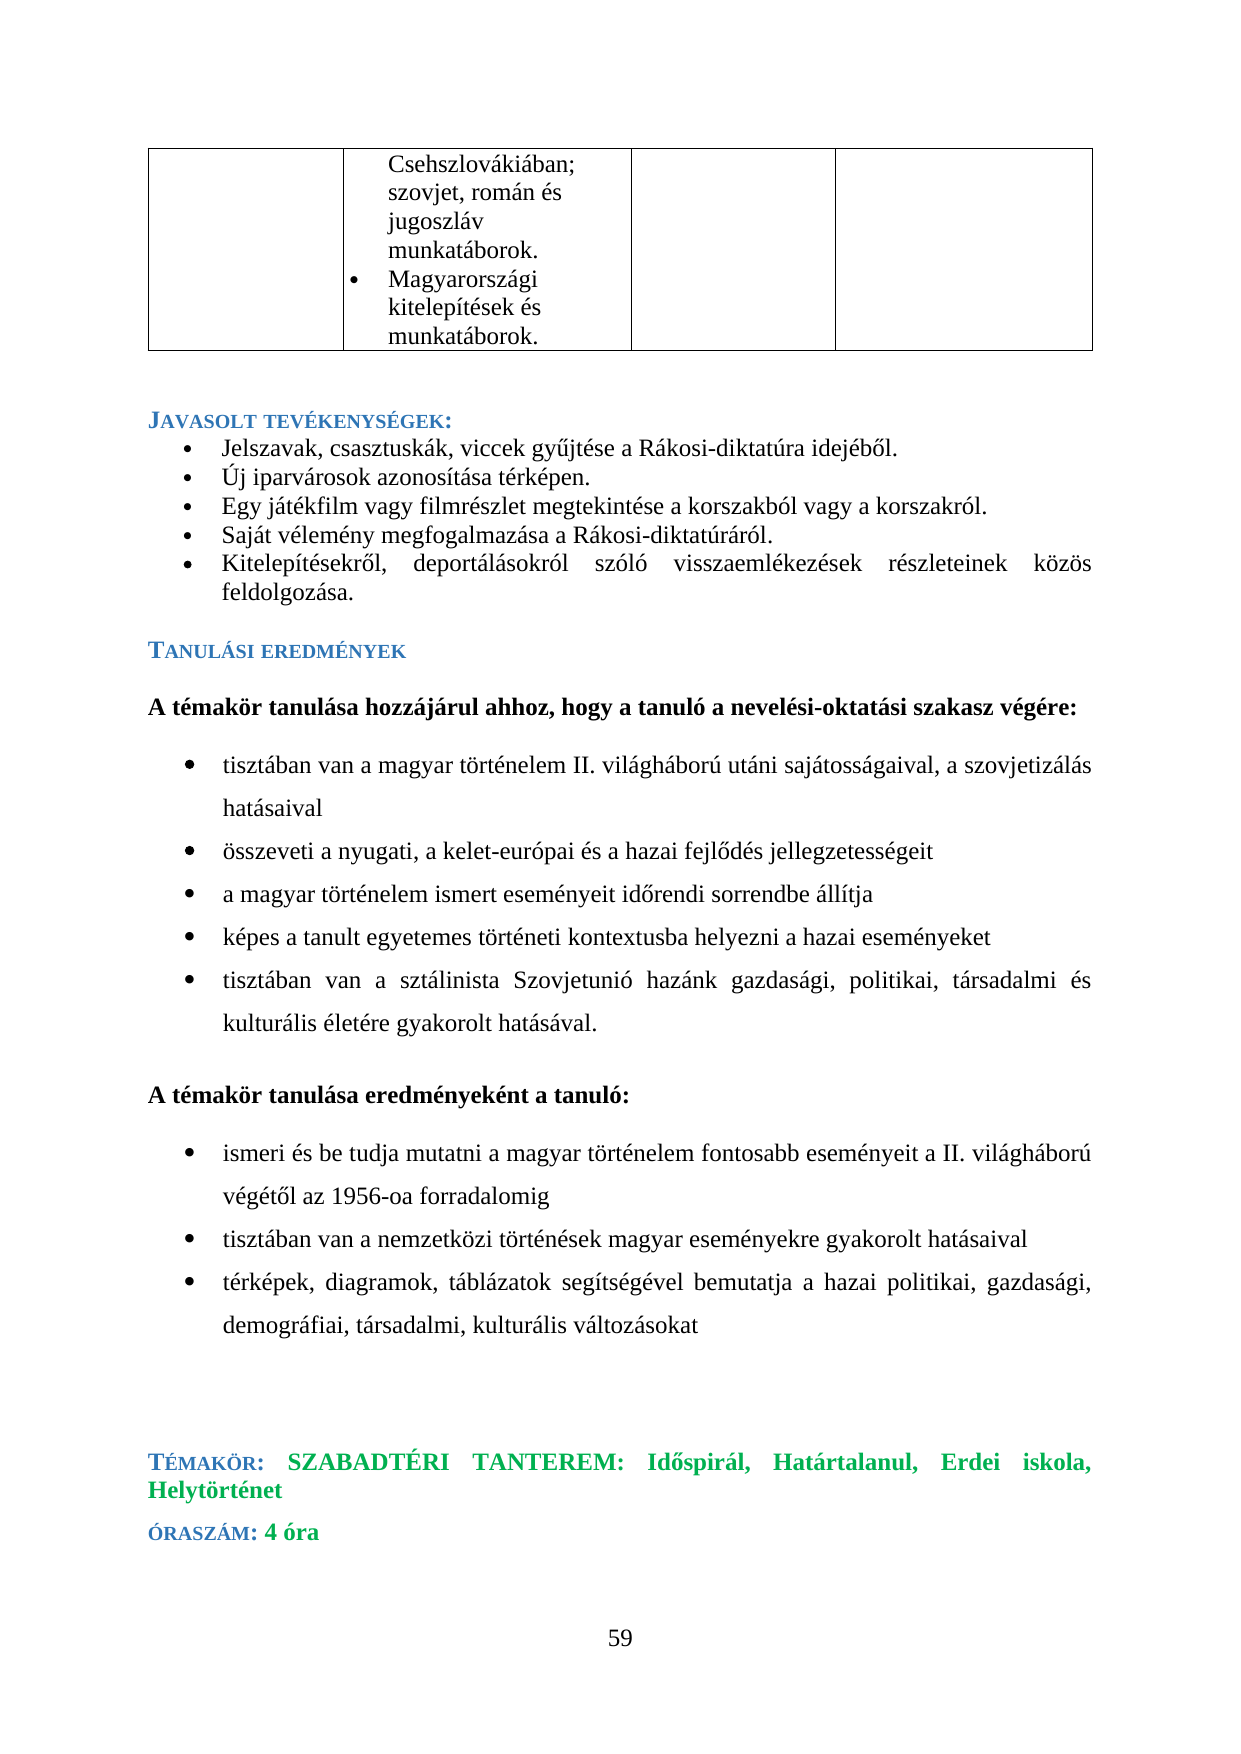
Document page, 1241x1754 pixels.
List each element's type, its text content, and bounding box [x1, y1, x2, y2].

list a magyar történelem ismert eseményeit időrendi sorrendbe állítja [185, 879, 1093, 908]
list Új iparvárosok azonosítása térképen. [184, 462, 1101, 491]
list összeveti a nyugati, a kelet-európai és a hazai fejlődés jellegzetességeit [185, 836, 1093, 865]
list ismeri és be tudja mutatni a magyar történelem fontosabb eseményeit a II. világháború végétől az 1956-oa forradalomig [185, 1138, 1093, 1210]
list tisztában van a magyar történelem II. világháború utáni sajátosságaival, a szovjetizálás hatásaival [185, 750, 1093, 822]
list Kitelepítésekről, deportálásokról szóló visszaemlékezések részleteinek közös feldolgozása. [184, 548, 1093, 606]
text Témakör: SZABADTÉRI TANTEREM: Időspirál, Határtalanul, Erdei iskola, Helytörténet [148, 1447, 1093, 1504]
list Jelszavak, csasztuskák, viccek gyűjtése a Rákosi-diktatúra idejéből. [184, 433, 1101, 462]
list Egy játékfilm vagy filmrészlet megtekintése a korszakból vagy a korszakról. [184, 491, 1101, 520]
text óraszám: 4 óra [148, 1517, 1093, 1545]
text Tanulási eredmények [148, 635, 1093, 663]
list képes a tanult egyetemes történeti kontextusba helyezni a hazai eseményeket [185, 922, 1093, 951]
list térképek, diagramok, táblázatok segítségével bemutatja a hazai politikai, gazdasági, demográfiai, társadalmi, kulturális változásokat [185, 1267, 1093, 1339]
text A témakör tanulása hozzájárul ahhoz, hogy a tanuló a nevelési-oktatási szakasz végére: [148, 692, 1093, 721]
text A témakör tanulása eredményeként a tanuló: [148, 1080, 1093, 1109]
text Javasolt tevékenységek: [148, 405, 1093, 433]
list tisztában van a sztálinista Szovjetunió hazánk gazdasági, politikai, társadalmi és kulturális életére gyakorolt hatásával. [185, 965, 1093, 1037]
list tisztában van a nemzetközi történések magyar eseményekre gyakorolt hatásaival [185, 1224, 1093, 1253]
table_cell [344, 149, 631, 350]
list Saját vélemény megfogalmazása a Rákosi-diktatúráról. [184, 520, 1101, 548]
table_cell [149, 149, 343, 350]
